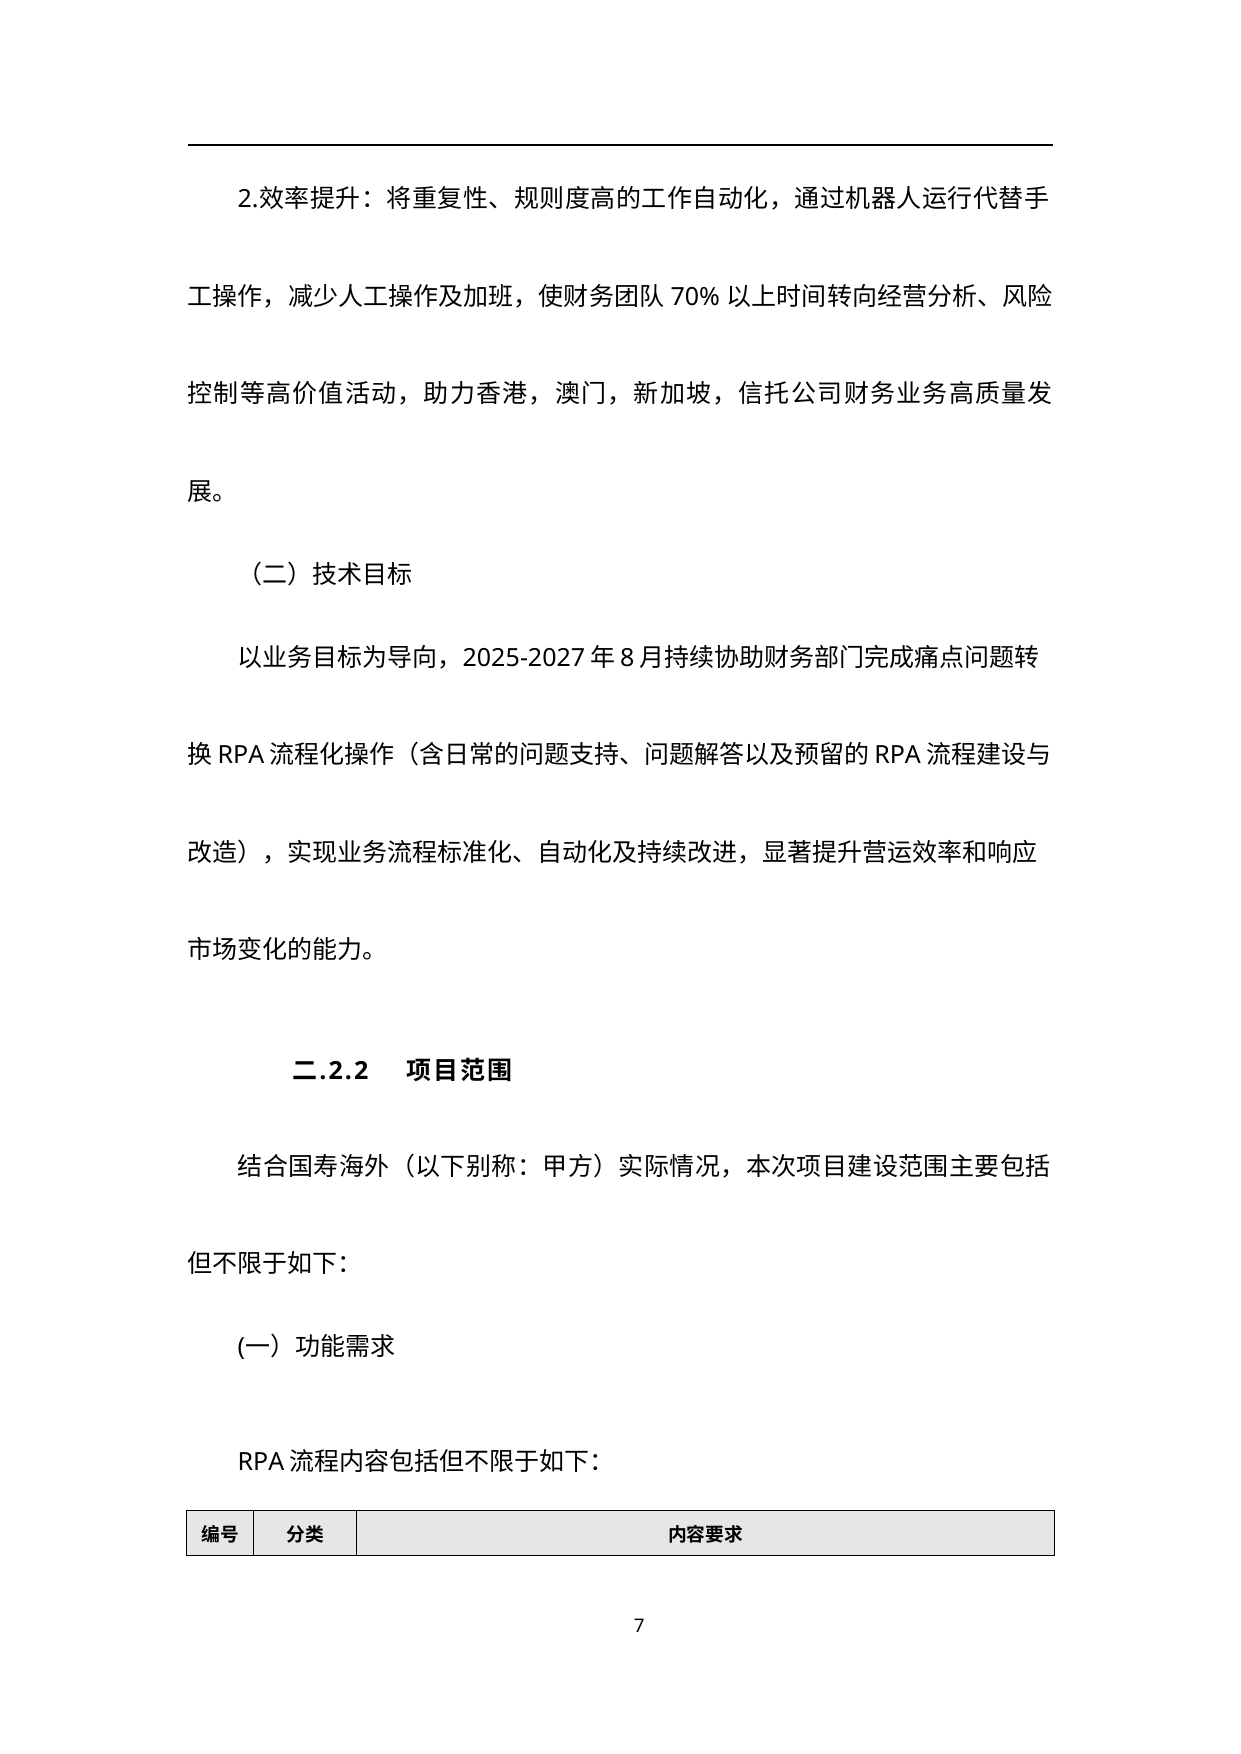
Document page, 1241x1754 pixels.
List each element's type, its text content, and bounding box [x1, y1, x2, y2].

text 以业务目标为导向，2025-2027年8月持续协助财务部门完成痛点问题转换RPA流程化操作（含日常的问题支持、问题解答以及预留的RPA流程建设与改造），实现业务流程标准化、自动化及持续改进，显著提升营运效率和响应市场变化的能力。 [187, 623, 1053, 980]
list 技术目标 [187, 540, 1053, 605]
text 结合国寿海外（以下别称：甲方）实际情况，本次项目建设范围主要包括但不限于如下： [187, 1132, 1053, 1294]
list 功能需求 [187, 1312, 1053, 1377]
table_header 内容要求 [357, 1511, 1054, 1555]
table_header 分类 [254, 1511, 356, 1555]
text 2.效率提升：将重复性、规则度高的工作自动化，通过机器人运行代替手工操作，减少人工操作及加班，使财务团队 70% 以上时间转向经营分析、风险控制等高价值活动，助力香港，澳门，新加坡，信托公司财务业务高质量发展。 [187, 164, 1053, 522]
text RPA流程内容包括但不限于如下： [187, 1427, 1053, 1492]
table_header 编号 [187, 1511, 253, 1555]
subtitle 项目范围 [292, 1036, 1053, 1101]
